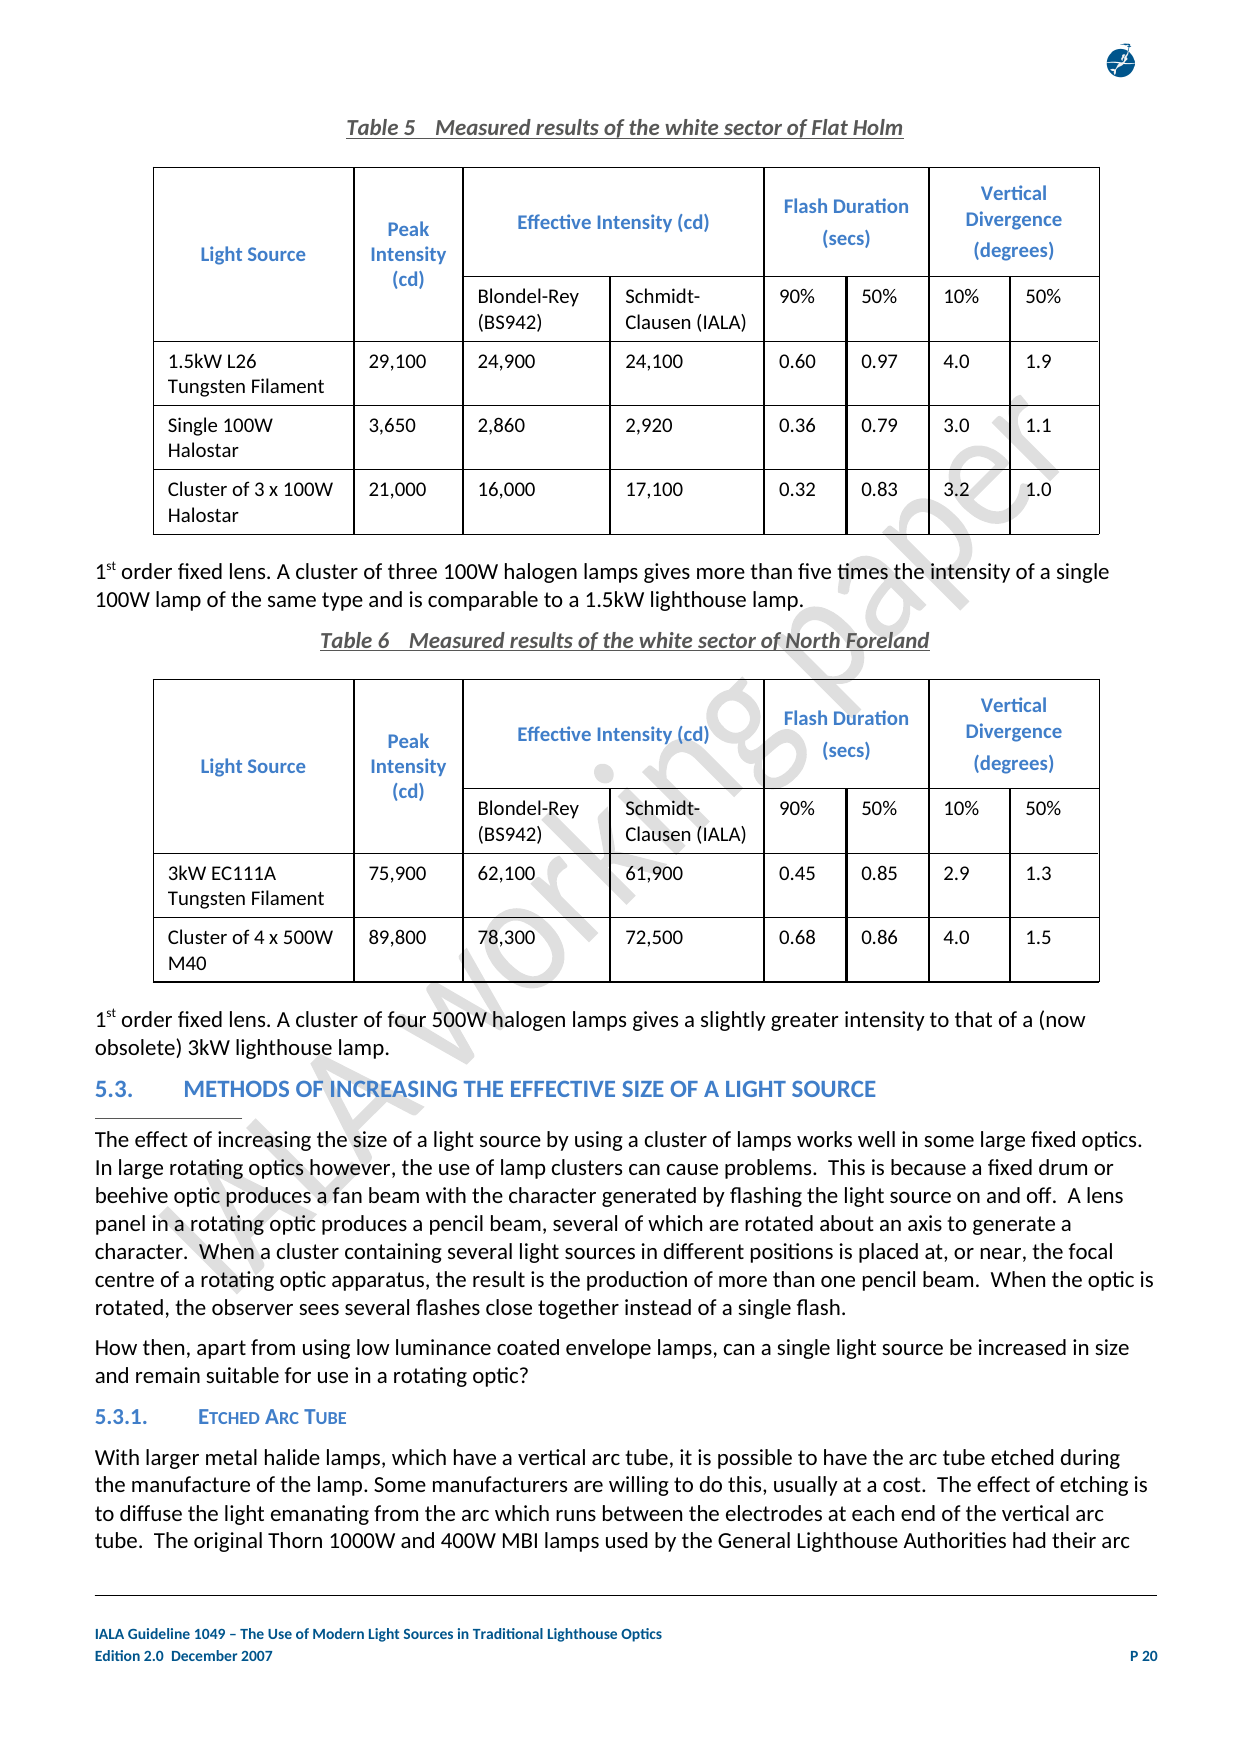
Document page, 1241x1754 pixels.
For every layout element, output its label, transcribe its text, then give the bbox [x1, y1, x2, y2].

text 1st order fixed lens. A cluster of four 500W halogen lamps gives a slightly greater intensity to that of a (now obsolete) 3kW lighthouse lamp. [94, 1005, 1157, 1061]
table_cell 90% [765, 789, 845, 853]
table_cell Blondel-Rey (BS942) [464, 789, 609, 853]
table_cell 10% [930, 789, 1009, 853]
table_cell 0.45 [765, 854, 845, 917]
table_cell 24,100 [611, 342, 763, 405]
table_header Flash Duration (secs) [765, 680, 928, 788]
table_cell 78,300 [464, 918, 609, 981]
text Measured results of the white sector of North Foreland [94, 626, 1157, 654]
text 1st order fixed lens. A cluster of three 100W halogen lamps gives more than five times the intensity of a single 100W lamp of the same type and is comparable to a 1.5kW lighthouse lamp. [94, 557, 1157, 613]
table_cell Single 100W Halostar [154, 406, 353, 469]
table_cell 50% [1011, 277, 1099, 341]
table_cell 17,100 [611, 470, 763, 534]
table_cell 24,900 [464, 342, 609, 405]
table_cell 62,100 [464, 854, 609, 917]
table_cell 50% [1011, 789, 1099, 853]
table_cell 89,800 [355, 918, 462, 981]
table_cell 1.1 [1011, 406, 1099, 469]
subtitle Etched Arc Tube [94, 1402, 1157, 1430]
table_cell 3kW EC111A Tungsten Filament [154, 854, 353, 917]
table_header Flash Duration (secs) [765, 168, 928, 276]
table_cell 2,860 [464, 406, 609, 469]
table_cell 75,900 [355, 854, 462, 917]
table_cell 3.0 [930, 406, 1009, 469]
table_cell 16,000 [464, 470, 609, 534]
table_cell 61,900 [611, 854, 763, 917]
subtitle Methods of Increasing the Effective Size of a Light Source [94, 1073, 1157, 1104]
text The effect of increasing the size of a light source by using a cluster of lamps works well in some large fixed optics. In large rotating optics however, the use of lamp clusters can cause problems. This is because a fixed drum or beehive optic produces a fan beam with the character generated by flashing the light source on and off. A lens panel in a rotating optic produces a pencil beam, several of which are rotated about an axis to generate a character. When a cluster containing several light sources in different positions is placed at, or near, the focal centre of a rotating optic apparatus, the result is the production of more than one pencil beam. When the optic is rotated, the observer sees several flashes close together instead of a single flash. [94, 1125, 1157, 1321]
table_cell 0.60 [765, 342, 845, 405]
table_cell Cluster of 3 x 100W Halostar [154, 470, 353, 534]
table_cell 0.32 [765, 470, 845, 534]
table_cell 50% [848, 277, 928, 341]
table_cell 4.0 [930, 918, 1009, 981]
table_header Vertical Divergence (degrees) [930, 168, 1099, 276]
table_header Effective Intensity (cd) [464, 168, 763, 276]
table_header Peak Intensity (cd) [355, 680, 462, 853]
picture [1075, 0, 1194, 112]
table_cell 0.85 [848, 854, 928, 917]
table_cell 2,920 [611, 406, 763, 469]
table_header Light Source [154, 168, 353, 341]
table_cell Schmidt-Clausen (IALA) [611, 789, 763, 853]
table_cell Schmidt-Clausen (IALA) [611, 277, 763, 341]
table_cell 0.79 [848, 406, 928, 469]
table_header Effective Intensity (cd) [464, 680, 763, 788]
table_cell 72,500 [611, 918, 763, 981]
table_header Light Source [154, 680, 353, 853]
table_cell Cluster of 4 x 500W M40 [154, 918, 353, 981]
table_cell 4.0 [930, 342, 1009, 405]
table_cell 1.0 [1011, 470, 1099, 534]
table_cell 10% [930, 277, 1009, 341]
table_cell 0.97 [848, 342, 928, 405]
table_header Vertical Divergence (degrees) [930, 680, 1099, 788]
table_cell 29,100 [355, 342, 462, 405]
table_cell 0.68 [765, 918, 845, 981]
table_header Peak Intensity (cd) [355, 168, 462, 341]
table_cell 1.5kW L26 Tungsten Filament [154, 342, 353, 405]
table_cell 0.86 [848, 918, 928, 981]
table_cell 0.83 [848, 470, 928, 534]
table_cell 21,000 [355, 470, 462, 534]
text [94, 1443, 1157, 1555]
table_cell 2.9 [930, 854, 1009, 917]
table_cell 3,650 [355, 406, 462, 469]
text How then, apart from using low luminance coated envelope lamps, can a single light source be increased in size and remain suitable for use in a rotating optic? [94, 1333, 1157, 1389]
table_cell 3.2 [930, 470, 1009, 534]
text Measured results of the white sector of Flat Holm [94, 113, 1157, 142]
table_cell 1.9 [1011, 341, 1099, 405]
table_cell 90% [765, 277, 845, 341]
table_cell 0.36 [765, 406, 845, 469]
table_cell 50% [848, 789, 928, 853]
table_cell 1.3 [1011, 853, 1099, 917]
table_cell 1.5 [1011, 918, 1099, 981]
table_cell Blondel-Rey (BS942) [464, 277, 609, 341]
